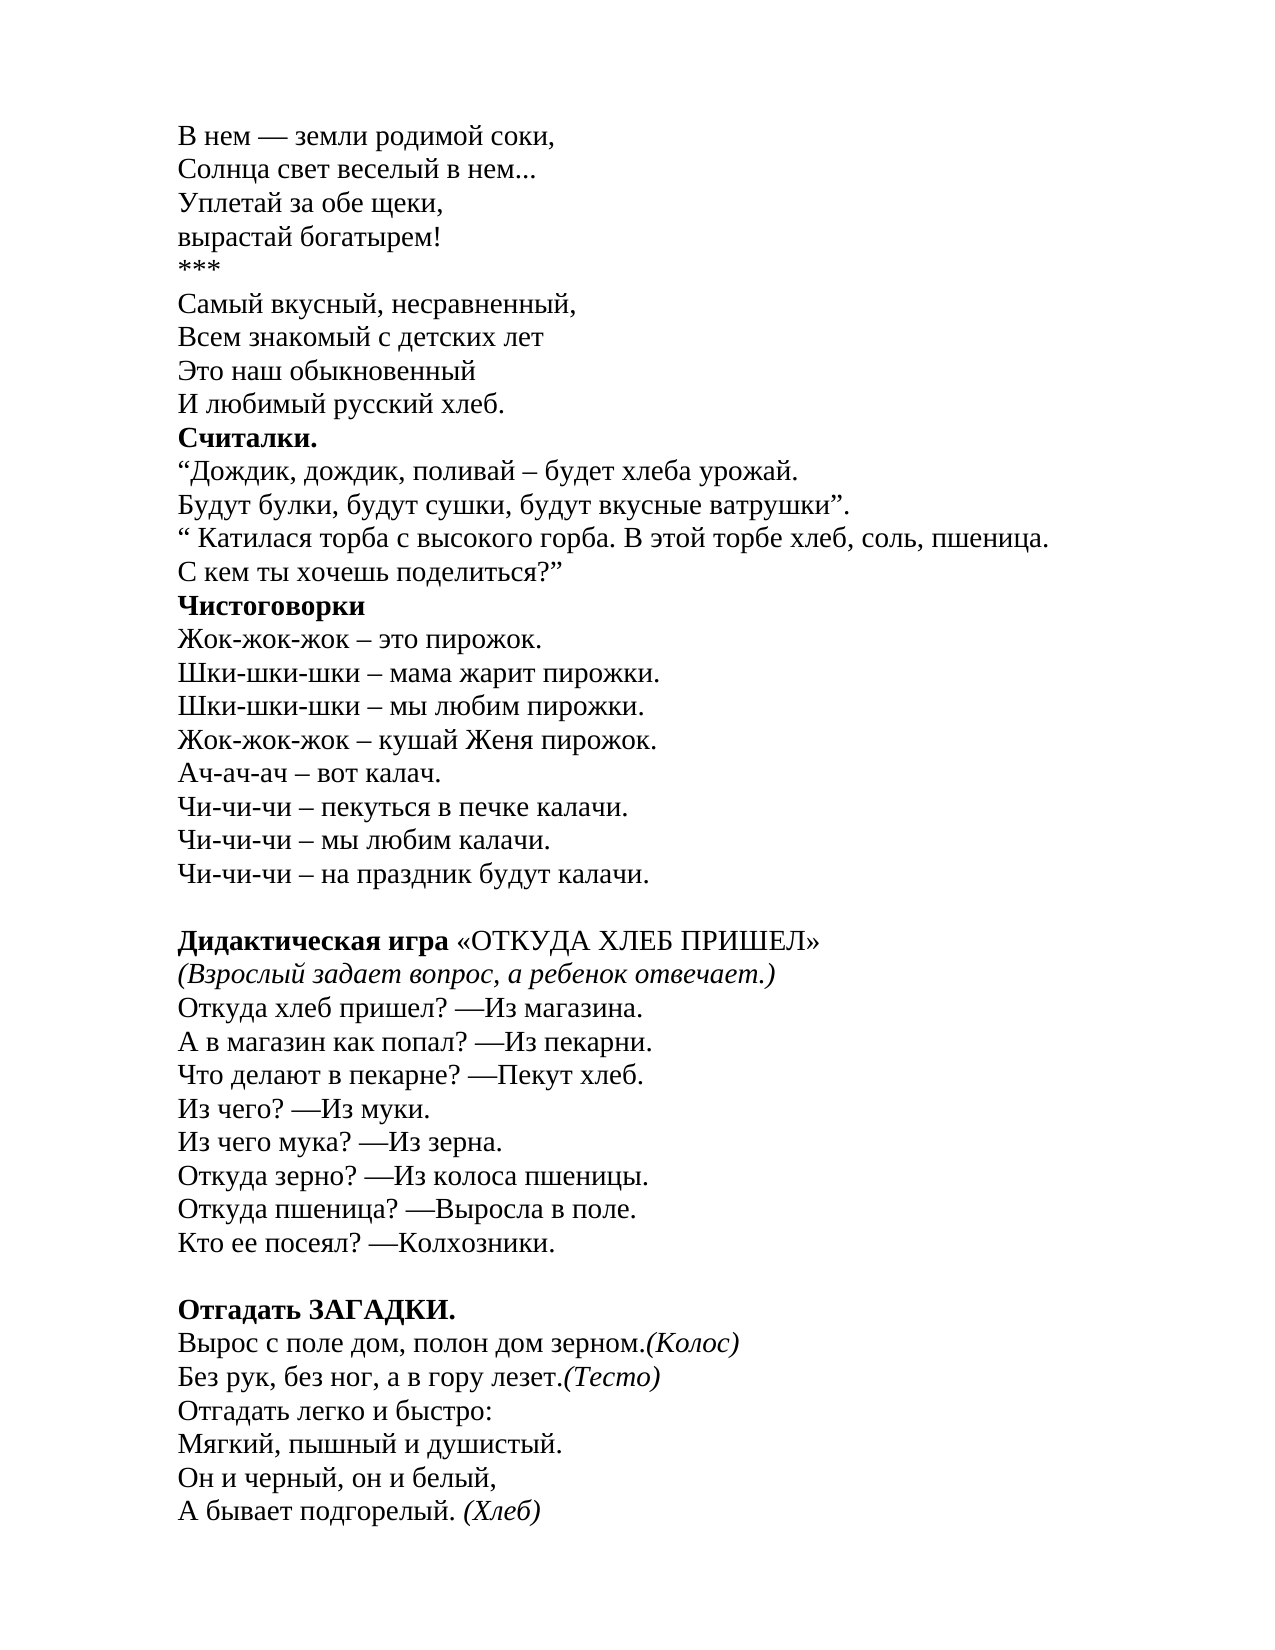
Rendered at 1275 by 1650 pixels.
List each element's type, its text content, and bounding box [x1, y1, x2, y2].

text Считалки. [177, 420, 1186, 453]
text Всем знакомый с детских лет [177, 319, 1186, 353]
text Что делают в пекарне? —Пекут хлеб. [177, 1057, 1186, 1091]
text Дидактическая игра «ОТКУДА ХЛЕБ ПРИШЕЛ» [177, 923, 1186, 957]
text “ Катилася торба с высокого горба. В этой торбе хлеб, соль, пшеница. С кем ты хочешь поделиться?” [177, 521, 1186, 588]
text (Взрослый задает вопрос, а ребенок отвечает.) [177, 957, 1186, 990]
text В нем — земли родимой соки, [177, 118, 1186, 152]
text А в магазин как попал? —Из пекарни. [177, 1024, 1186, 1057]
text Кто ее посеял? —Колхозники. [177, 1225, 1186, 1258]
text *** [177, 252, 1186, 286]
text Чи-чи-чи – на праздник будут калачи. [177, 856, 1186, 889]
text И любимый русский хлеб. [177, 386, 1186, 420]
text вырастай богатырем! [177, 219, 1186, 252]
text Чи-чи-чи – мы любим калачи. [177, 822, 1186, 856]
text Откуда пшеница? —Выросла в поле. [177, 1191, 1186, 1225]
text Шки-шки-шки – мы любим пирожки. [177, 688, 1186, 722]
text Откуда хлеб пришел? —Из магазина. [177, 990, 1186, 1024]
text Мягкий, пышный и душистый. [177, 1426, 1186, 1460]
text А бывает подгорелый. (Хлеб) [177, 1493, 1186, 1527]
text Из чего? —Из муки. [177, 1091, 1186, 1124]
text Самый вкусный, несравненный, [177, 286, 1186, 319]
text Уплетай за обе щеки, [177, 185, 1186, 219]
text Вырос с поле дом, полон дом зерном.(Колос) [177, 1326, 1186, 1359]
text Без рук, без ног, а в гору лезет.(Тесто) [177, 1359, 1186, 1393]
text Откуда зерно? —Из колоса пшеницы. [177, 1158, 1186, 1191]
text “Дождик, дождик, поливай – будет хлеба урожай. Будут булки, будут сушки, будут вкусные ватрушки”. [177, 453, 1186, 521]
text Жок-жок-жок – это пирожок. [177, 621, 1186, 655]
text Это наш обыкновенный [177, 353, 1186, 386]
text Чи-чи-чи – пекуться в печке калачи. [177, 789, 1186, 822]
text Шки-шки-шки – мама жарит пирожки. [177, 655, 1186, 688]
text Ач-ач-ач – вот калач. [177, 755, 1186, 789]
text Солнца свет веселый в нем... [177, 152, 1186, 185]
text Из чего мука? —Из зерна. [177, 1124, 1186, 1158]
text Он и черный, он и белый, [177, 1460, 1186, 1493]
text Отгадать ЗАГАДКИ. [177, 1292, 1186, 1326]
text Жок-жок-жок – кушай Женя пирожок. [177, 722, 1186, 755]
text Отгадать легко и быстро: [177, 1393, 1186, 1426]
text Чистоговорки [177, 588, 1186, 621]
